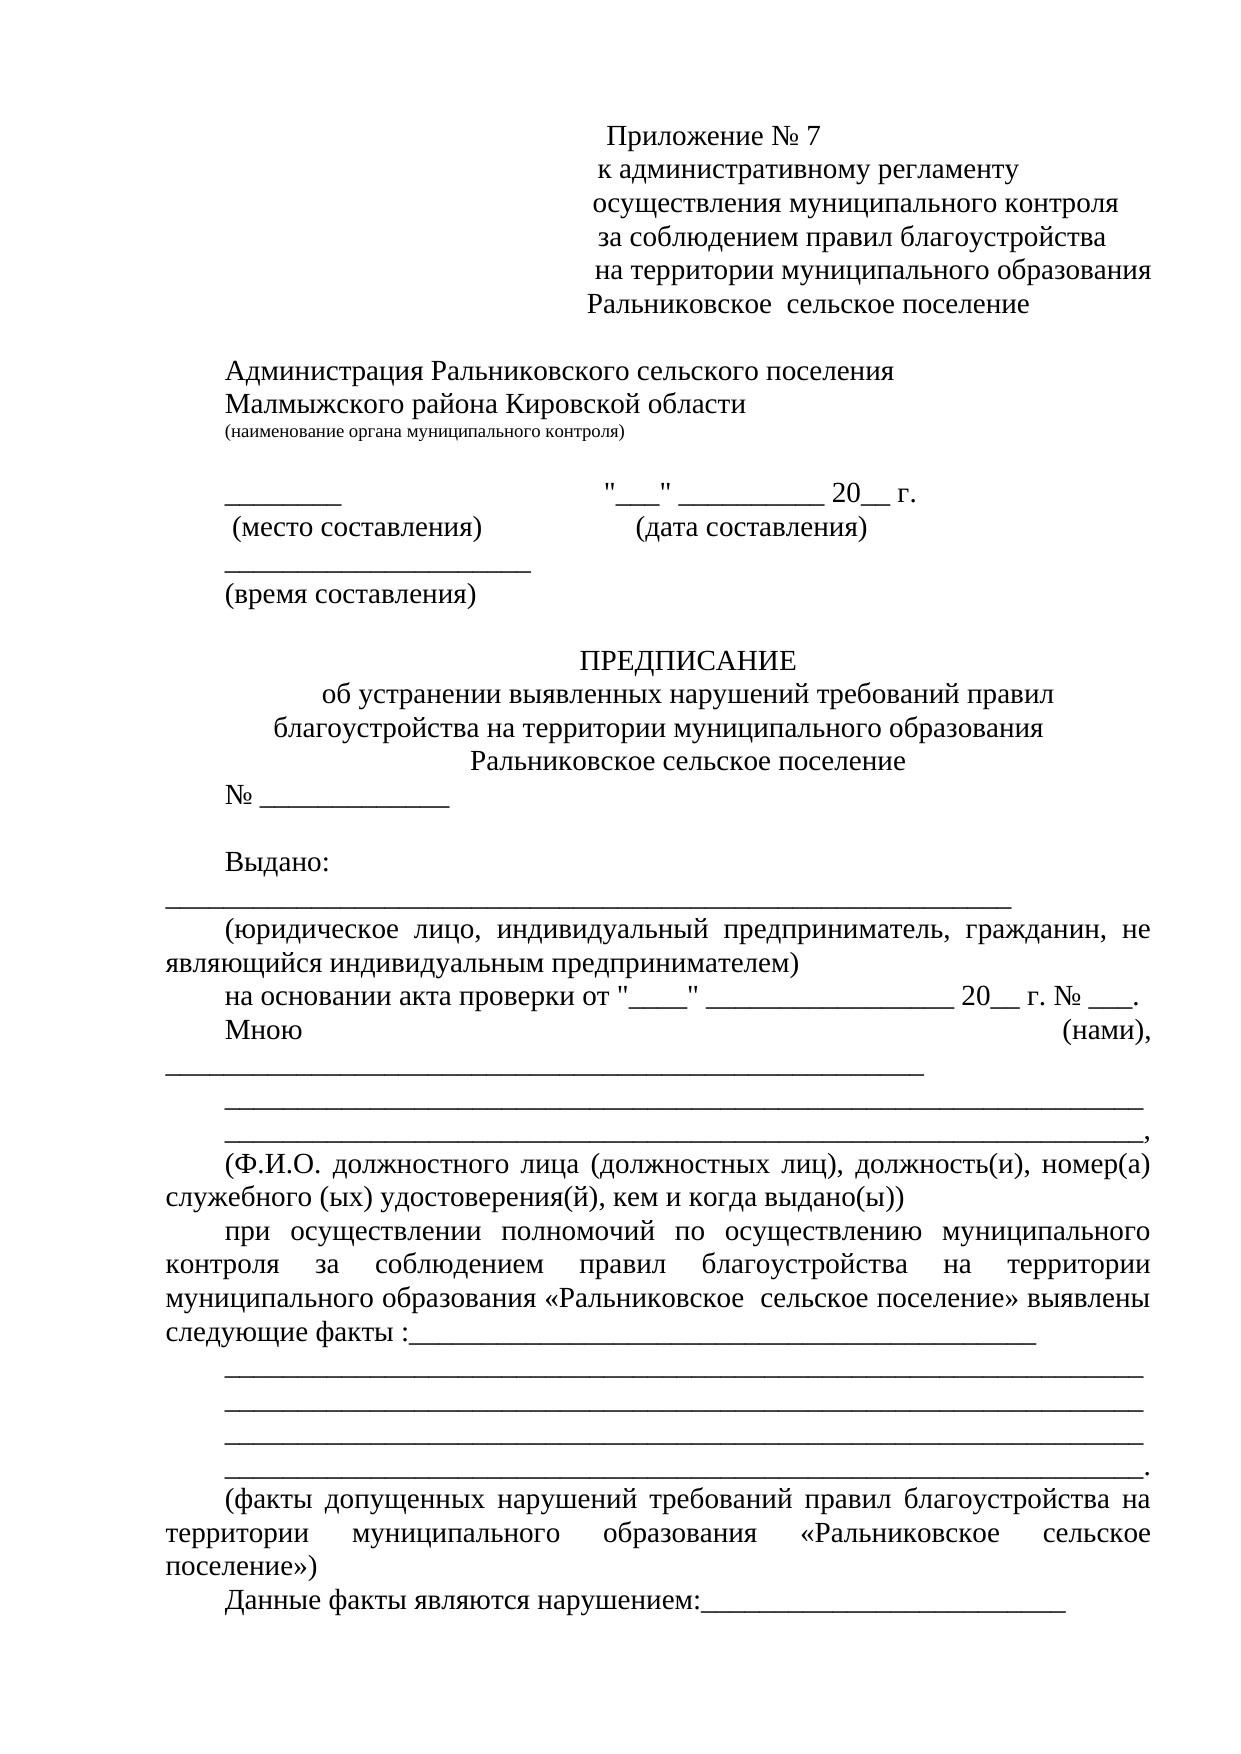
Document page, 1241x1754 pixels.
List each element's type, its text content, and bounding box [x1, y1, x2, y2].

text (юридическое лицо, индивидуальный предприниматель, гражданин, не являющийся индивидуальным предпринимателем) [165, 911, 1152, 978]
text за соблюдением правил благоустройства [165, 219, 1152, 252]
text Малмыжского района Кировской области [165, 386, 1152, 420]
text Приложение № 7 [165, 118, 1152, 152]
text _______________________________________________________________ [165, 1414, 1152, 1448]
text _______________________________________________________________ [165, 1347, 1152, 1381]
text (факты допущенных нарушений требований правил благоустройства на территории муниципального образования «Ральниковское сельское поселение») [165, 1481, 1152, 1582]
text _______________________________________________________________. [165, 1448, 1152, 1481]
text Выдано: __________________________________________________________ [165, 844, 1152, 911]
text _______________________________________________________________ [165, 1079, 1152, 1112]
text _______________________________________________________________, [165, 1112, 1152, 1146]
text ПРЕДПИСАНИЕ [165, 643, 1152, 676]
text к административному регламенту [165, 152, 1152, 185]
text Ральниковское сельское поселение [165, 286, 1152, 319]
text ________ "___" __________ 20__ г. [165, 475, 1152, 509]
text (время составления) [165, 576, 1152, 609]
text Администрация Ральниковского сельского поселения [165, 353, 1152, 386]
text Ральниковское сельское поселение [165, 743, 1152, 777]
text Данные факты являются нарушением:_________________________ [165, 1582, 1152, 1616]
text на территории муниципального образования [165, 252, 1152, 286]
text (наименование органа муниципального контроля) [165, 420, 1152, 442]
text Мною (нами), ____________________________________________________ [165, 1012, 1152, 1079]
text об устранении выявленных нарушений требований правил благоустройства на территории муниципального образования [165, 676, 1152, 743]
text на основании акта проверки от "____" _________________ 20__ г. № ___. [165, 978, 1152, 1012]
text осуществления муниципального контроля [165, 185, 1152, 219]
text _______________________________________________________________ [165, 1381, 1152, 1414]
text при осуществлении полномочий по осуществлению муниципального контроля за соблюдением правил благоустройства на территории муниципального образования «Ральниковское сельское поселение» выявлены следующие факты :___________________________________________ [165, 1213, 1152, 1347]
text (место составления) (дата составления) [165, 509, 1152, 542]
text (Ф.И.О. должностного лица (должностных лиц), должность(и), номер(а) служебного (ых) удостоверения(й), кем и когда выдано(ы)) [165, 1146, 1152, 1213]
text _____________________ [165, 542, 1152, 576]
text № _____________ [165, 777, 1152, 811]
